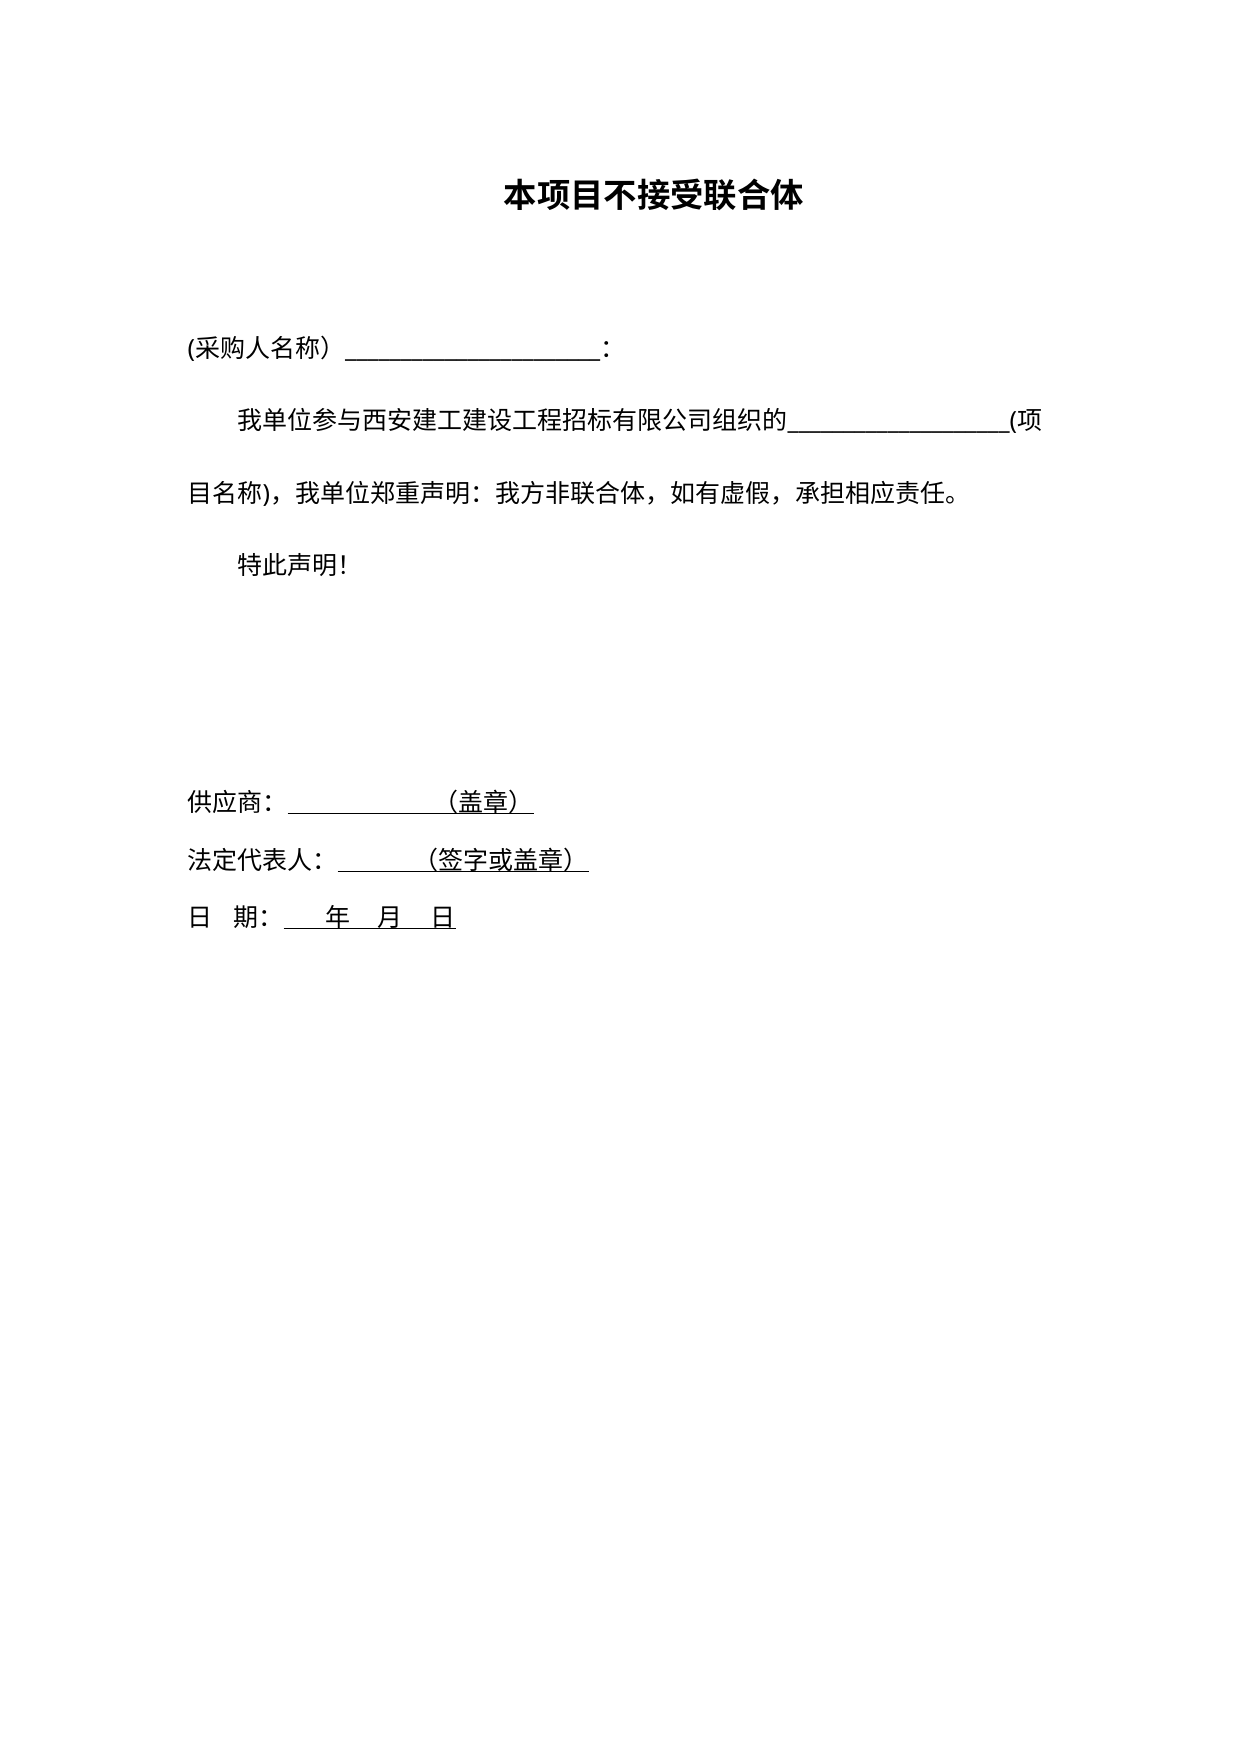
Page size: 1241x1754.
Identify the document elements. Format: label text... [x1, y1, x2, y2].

text 本项目不接受联合体 [187, 168, 1053, 217]
text 法定代表人： （签字或盖章） [187, 846, 1053, 874]
text 我单位参与西安建工建设工程招标有限公司组织的____________________(项目名称)，我单位郑重声明：我方非联合体，如有虚假，承担相应责任。 [187, 401, 1053, 509]
text (采购人名称）_______________________： [187, 328, 1053, 364]
text 日 期： 年 月 日 [187, 903, 1053, 932]
text 特此声明！ [187, 546, 1053, 582]
text 供应商： （盖章） [187, 788, 1053, 817]
